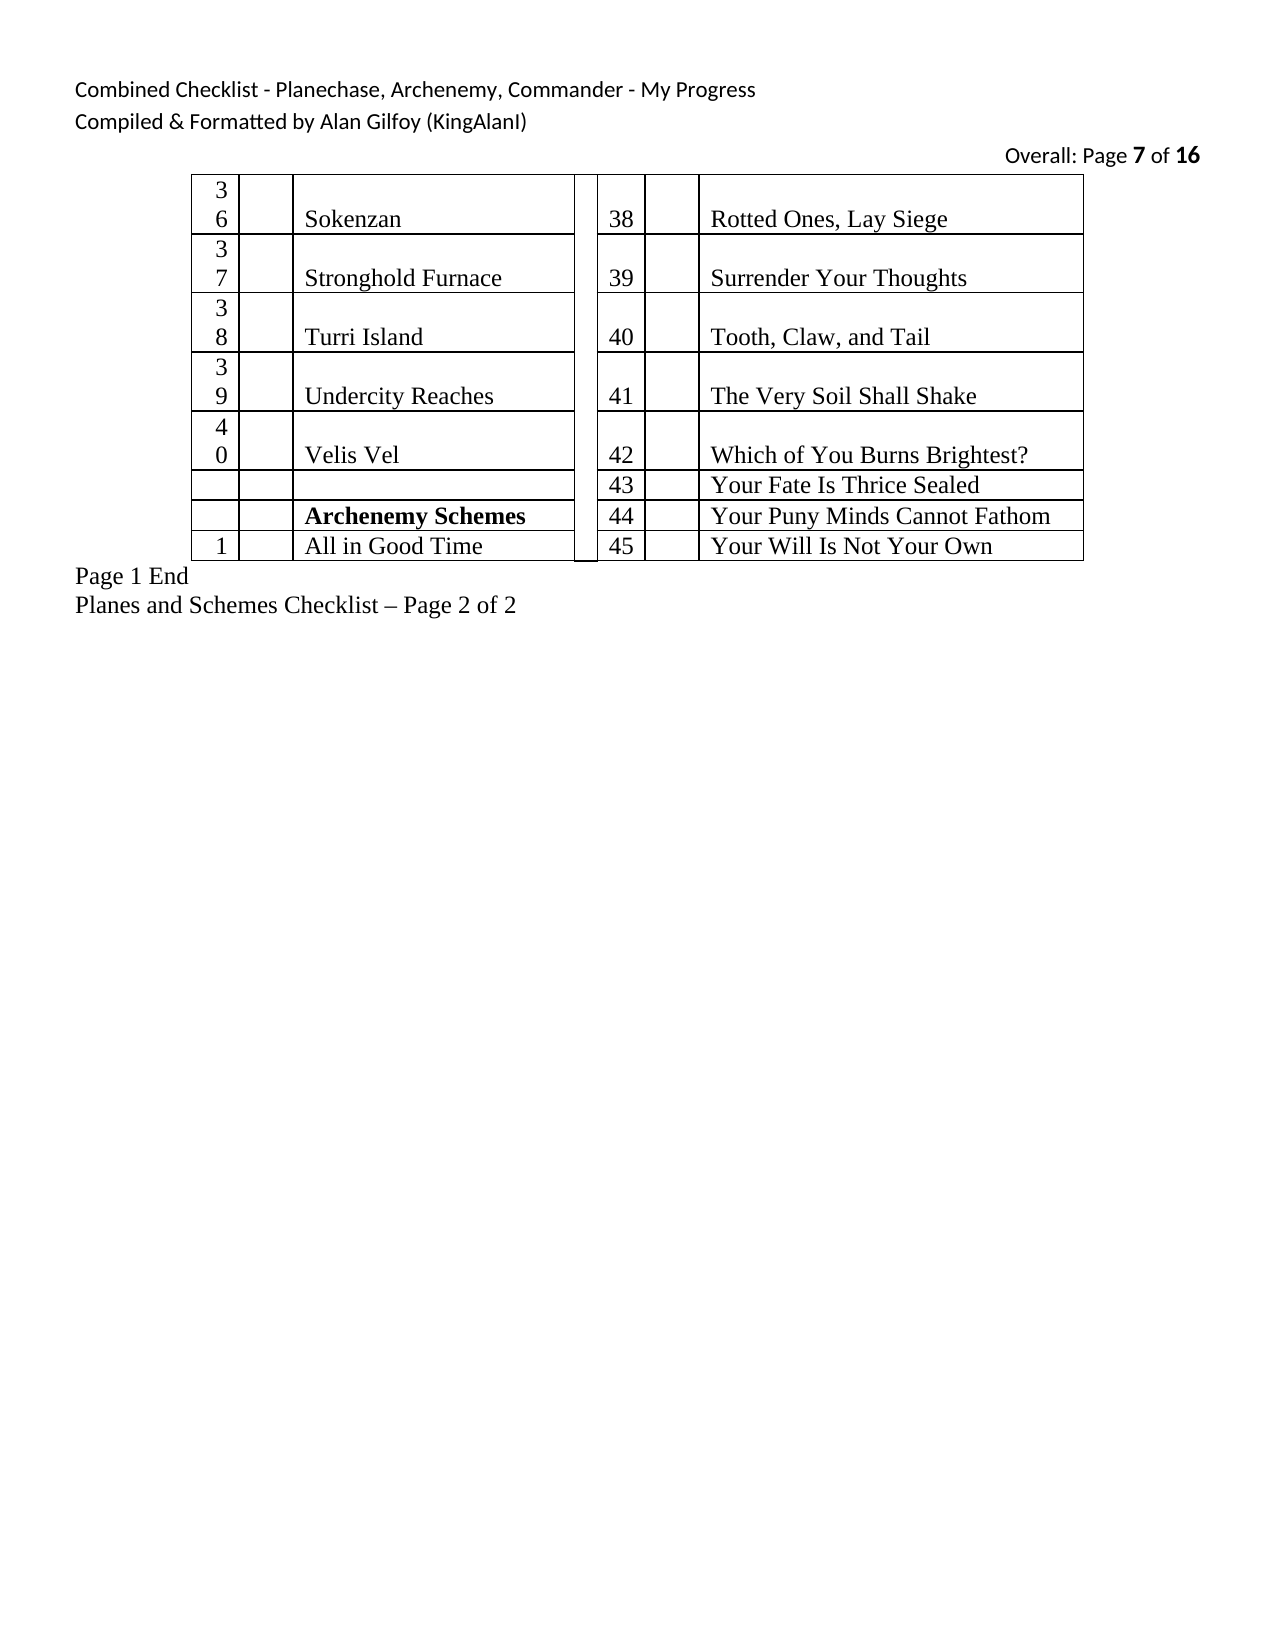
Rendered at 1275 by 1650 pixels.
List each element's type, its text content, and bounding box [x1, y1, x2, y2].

table_cell [646, 293, 698, 351]
table_cell 45 [598, 531, 644, 560]
table_cell 1 [192, 531, 238, 560]
table_cell Tooth, Claw, and Tail [700, 293, 1083, 351]
table_cell [240, 235, 292, 292]
table_cell Archenemy Schemes [294, 501, 574, 530]
table_cell [646, 471, 698, 499]
table_cell 36 [192, 175, 238, 233]
table_cell [646, 412, 698, 469]
table_cell [240, 353, 292, 410]
text Page 1 End [75, 561, 1200, 590]
table_cell [240, 471, 292, 499]
table_cell [192, 501, 238, 530]
table_cell Velis Vel [294, 412, 574, 469]
table_cell The Very Soil Shall Shake [700, 353, 1083, 410]
table_cell Turri Island [294, 293, 574, 351]
table_cell [646, 235, 698, 292]
table_cell Stronghold Furnace [294, 235, 574, 292]
table_cell [646, 175, 698, 233]
table_cell Your Fate Is Thrice Sealed [700, 471, 1083, 499]
table_cell Rotted Ones, Lay Siege [700, 175, 1083, 233]
table_cell Your Will Is Not Your Own [700, 531, 1083, 560]
table_cell All in Good Time [294, 531, 574, 560]
table_cell 40 [192, 412, 238, 469]
table_cell 39 [192, 353, 238, 410]
table_cell [240, 501, 292, 530]
table_cell [294, 471, 574, 499]
text Planes and Schemes Checklist – Page 2 of 2 [75, 590, 1200, 618]
table_cell [240, 531, 292, 560]
table_cell 38 [598, 175, 644, 233]
table_cell [240, 412, 292, 469]
table_cell [646, 501, 698, 530]
table_cell 44 [598, 501, 644, 530]
table_cell [646, 531, 698, 560]
table_cell 42 [598, 412, 644, 469]
table_cell 43 [598, 471, 644, 499]
table_cell 38 [192, 293, 238, 351]
table_cell 39 [598, 235, 644, 292]
table_cell 41 [598, 353, 644, 410]
table_cell Your Puny Minds Cannot Fathom [700, 501, 1083, 530]
table_cell [192, 471, 238, 499]
table_cell Sokenzan [294, 175, 574, 233]
table_cell [240, 293, 292, 351]
table_cell [646, 353, 698, 410]
table_cell Surrender Your Thoughts [700, 235, 1083, 292]
table_cell Undercity Reaches [294, 353, 574, 410]
table_cell [240, 175, 292, 233]
table_cell Which of You Burns Brightest? [700, 412, 1083, 469]
table_cell 40 [598, 293, 644, 351]
table_cell 37 [192, 235, 238, 292]
